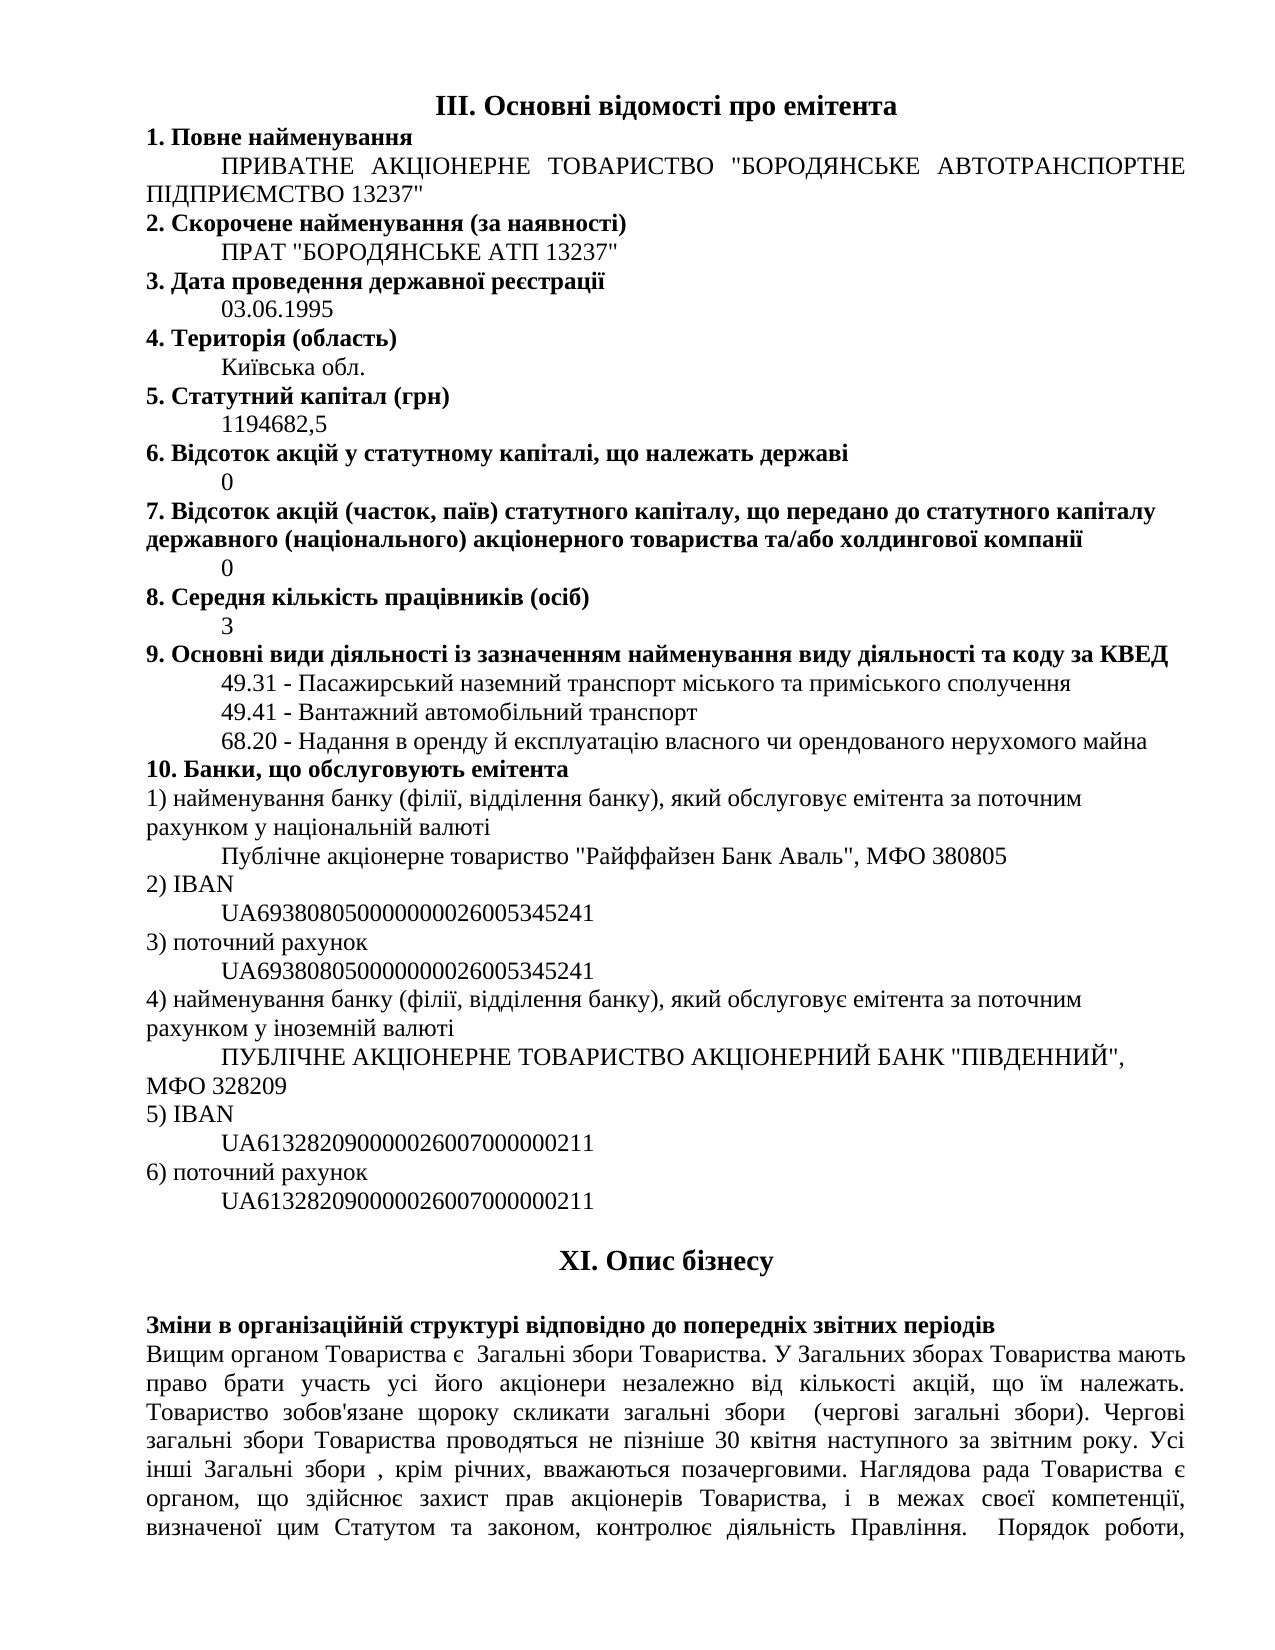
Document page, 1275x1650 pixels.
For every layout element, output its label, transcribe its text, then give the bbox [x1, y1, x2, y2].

text UA693808050000000026005345241 [146, 956, 1186, 984]
text 9. Основні види діяльності із зазначенням найменування виду діяльності та коду за КВЕД [146, 639, 1186, 668]
text 49.41 - Вантажний автомобiльний транспорт [146, 697, 1186, 726]
text UA693808050000000026005345241 [146, 898, 1186, 927]
text Київська обл. [146, 352, 1186, 381]
text 5) IBAN [146, 1099, 1186, 1128]
text UA613282090000026007000000211 [146, 1128, 1186, 1157]
text 0 [146, 467, 1186, 496]
text 10. Банки, що обслуговують емітента [146, 754, 1186, 783]
text ПРИВАТНЕ АКЦIОНЕРНЕ ТОВАРИСТВО "БОРОДЯНСЬКЕ АВТОТРАНСПОРТНЕ ПIДПРИЄМСТВО 13237" [146, 151, 1186, 208]
text 03.06.1995 [146, 294, 1186, 323]
text 2) IBAN [146, 869, 1186, 898]
text 49.31 - Пасажирський наземний транспорт мiського та примiського сполучення [146, 668, 1186, 697]
text 1. Повне найменування [146, 122, 1186, 151]
text 1194682,5 [146, 409, 1186, 438]
text ПРАТ "БОРОДЯНСЬКЕ АТП 13237" [146, 237, 1186, 266]
text 68.20 - Надання в оренду й експлуатацiю власного чи орендованого нерухомого майна [146, 726, 1186, 754]
text 6. Відсоток акцій у статутному капіталі, що належать державі [146, 438, 1186, 467]
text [146, 1339, 1186, 1540]
text 2. Скорочене найменування (за наявності) [146, 208, 1186, 237]
text 1) найменування банку (філії, відділення банку), який обслуговує емітента за поточним рахунком у національній валюті [146, 783, 1186, 841]
text 4. Територія (область) [146, 323, 1186, 352]
text XI. Опис бізнесу [146, 1243, 1186, 1277]
text 7. Відсоток акцій (часток, паїв) статутного капіталу, що передано до статутного капіталу державного (національного) акціонерного товариства та/або холдингової компанії [146, 496, 1186, 553]
text ІІІ. Основні відомості про емітента [146, 88, 1186, 122]
text 3. Дата проведення державної реєстрації [146, 266, 1186, 294]
text 4) найменування банку (філії, відділення банку), який обслуговує емітента за поточним рахунком у іноземній валюті [146, 984, 1186, 1042]
text 0 [146, 553, 1186, 582]
text 3 [146, 611, 1186, 639]
text 3) поточний рахунок [146, 927, 1186, 956]
text ПУБЛIЧНЕ АКЦIОНЕРНЕ ТОВАРИСТВО АКЦIОНЕРНИЙ БАНК "ПIВДЕННИЙ", МФО 328209 [146, 1042, 1186, 1099]
text Зміни в організаційній структурі відповідно до попередніх звітних періодів [146, 1310, 1186, 1339]
text 8. Середня кількість працівників (осіб) [146, 582, 1186, 611]
text UA613282090000026007000000211 [146, 1186, 1186, 1214]
text Публiчне акцiонерне товариство "Райффайзен Банк Аваль", МФО 380805 [146, 841, 1186, 869]
text 5. Статутний капітал (грн) [146, 381, 1186, 409]
text 6) поточний рахунок [146, 1157, 1186, 1186]
